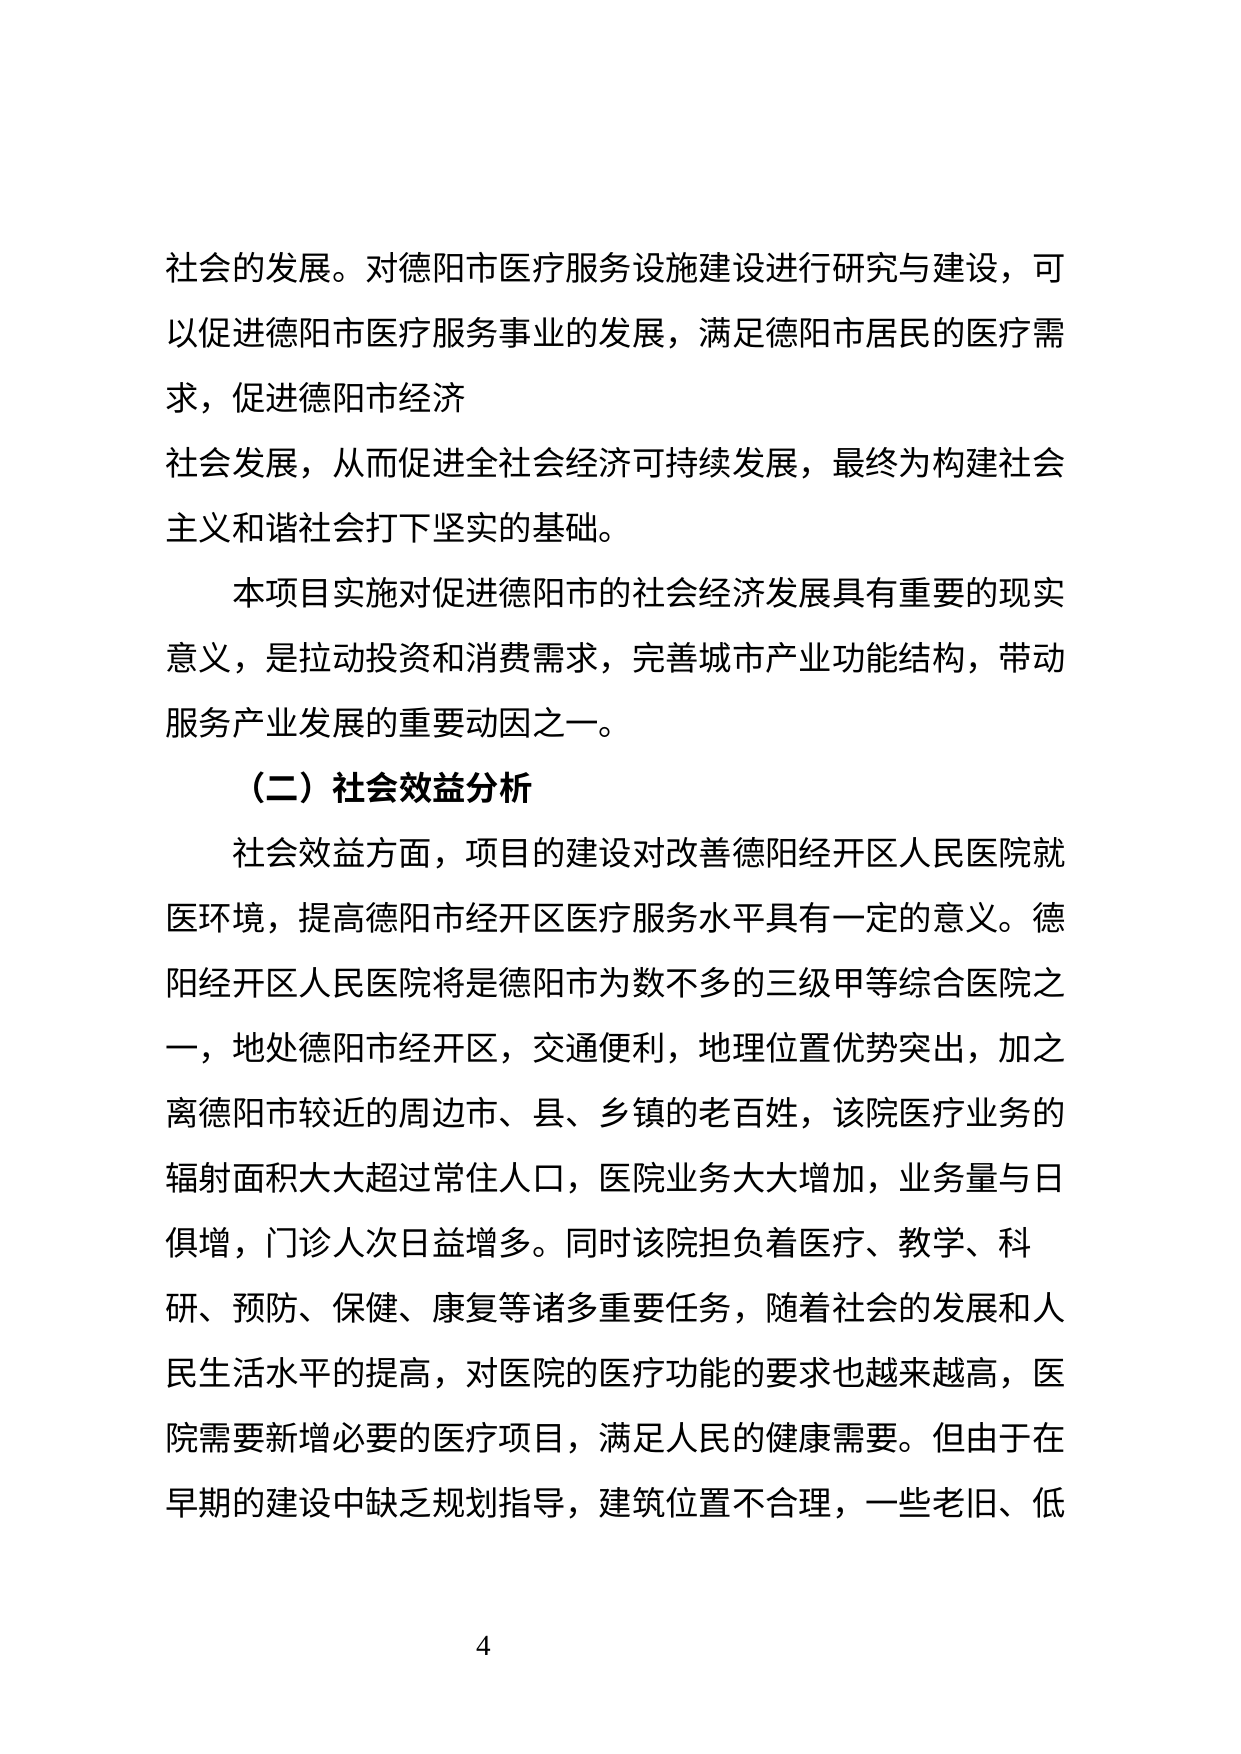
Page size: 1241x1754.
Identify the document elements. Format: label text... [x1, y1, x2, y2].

text 本项目实施对促进德阳市的社会经济发展具有重要的现实意义，是拉动投资和消费需求，完善城市产业功能结构，带动服务产业发展的重要动因之一。 [165, 558, 1087, 753]
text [165, 233, 1087, 428]
text 社会发展，从而促进全社会经济可持续发展，最终为构建社会主义和谐社会打下坚实的基础。 [165, 428, 1087, 558]
text （二）社会效益分析 [165, 753, 1087, 818]
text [165, 818, 1087, 1533]
